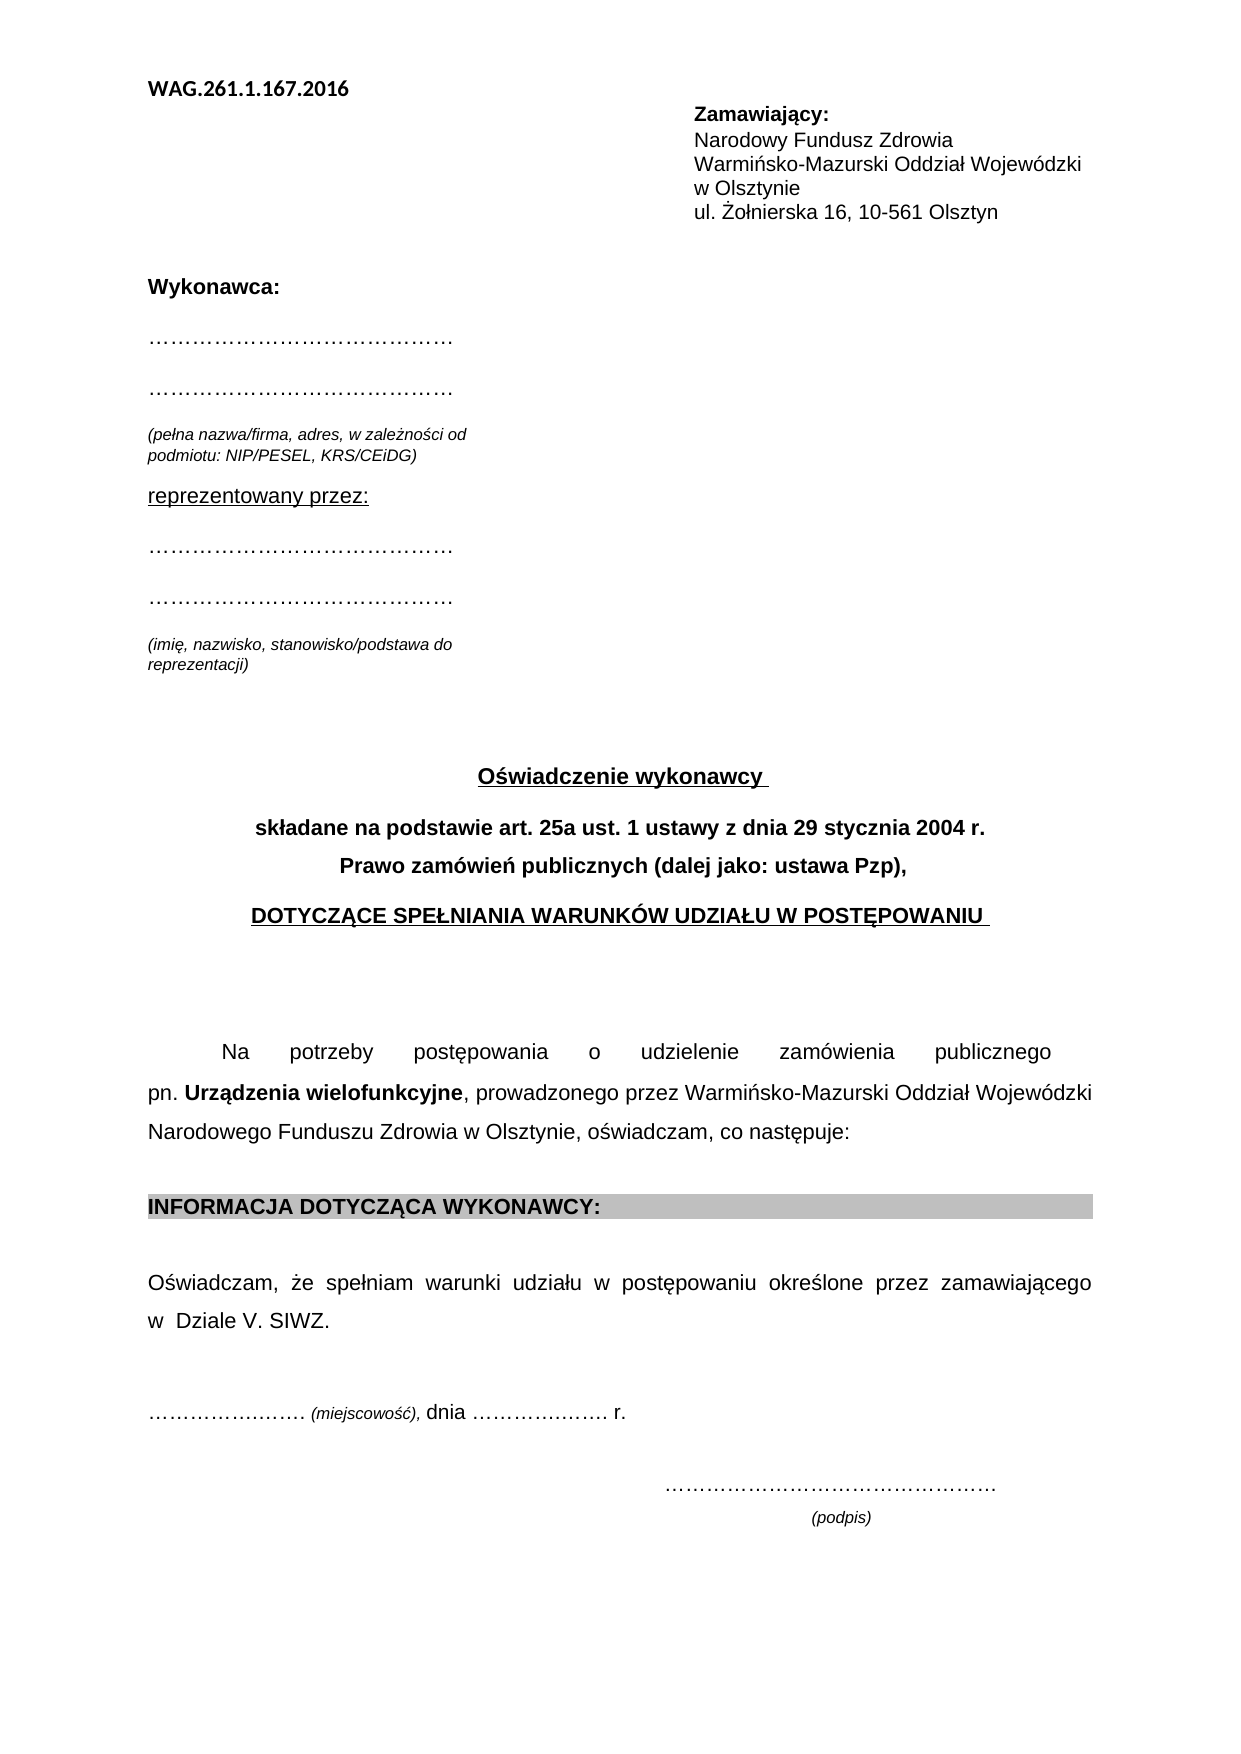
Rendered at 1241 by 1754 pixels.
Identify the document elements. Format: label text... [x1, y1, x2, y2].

text w Olsztynie [694, 176, 1093, 199]
text Na potrzeby postępowania o udzielenie zamówienia publicznego pn. Urządzenia wielofunkcyjne, prowadzonego przez Warmińsko-Mazurski Oddział Wojewódzki Narodowego Funduszu Zdrowia w Olsztynie, oświadczam, co następuje: [148, 1039, 1093, 1144]
text DOTYCZĄCE SPEŁNIANIA WARUNKÓW UDZIAŁU W POSTĘPOWANIU [148, 903, 1093, 971]
text (pełna nazwa/firma, adres, w zależności od podmiotu: NIP/PESEL, KRS/CEiDG) [148, 425, 472, 465]
text Wykonawca: [148, 274, 1093, 299]
text Warmińsko-Mazurski Oddział Wojewódzki [694, 152, 1093, 176]
text Oświadczam, że spełniam warunki udziału w postępowaniu określone przez zamawiającego w Dziale V. SIWZ. [148, 1270, 1093, 1333]
text Oświadczenie wykonawcy [148, 763, 1093, 789]
text reprezentowany przez: [148, 483, 1093, 508]
text ………………………………………… [148, 1472, 1093, 1496]
text (podpis) [738, 1508, 1093, 1527]
text ………………………………………………………………………… [148, 533, 472, 609]
text (imię, nazwisko, stanowisko/podstawa do reprezentacji) [148, 634, 472, 674]
text składane na podstawie art. 25a ust. 1 ustawy z dnia 29 stycznia 2004 r. [148, 815, 1093, 840]
text Zamawiający: [620, 102, 1093, 126]
text INFORMACJA DOTYCZĄCA WYKONAWCY: [148, 1194, 1093, 1219]
text Narodowy Fundusz Zdrowia [694, 128, 1093, 152]
text ul. Żołnierska 16, 10-561 Olsztyn [694, 199, 1093, 223]
text …………….……. (miejscowość), dnia ………….……. r. [148, 1400, 1093, 1424]
text ………………………………………………………………………… [148, 324, 472, 400]
text Prawo zamówień publicznych (dalej jako: ustawa Pzp), [148, 853, 1093, 878]
